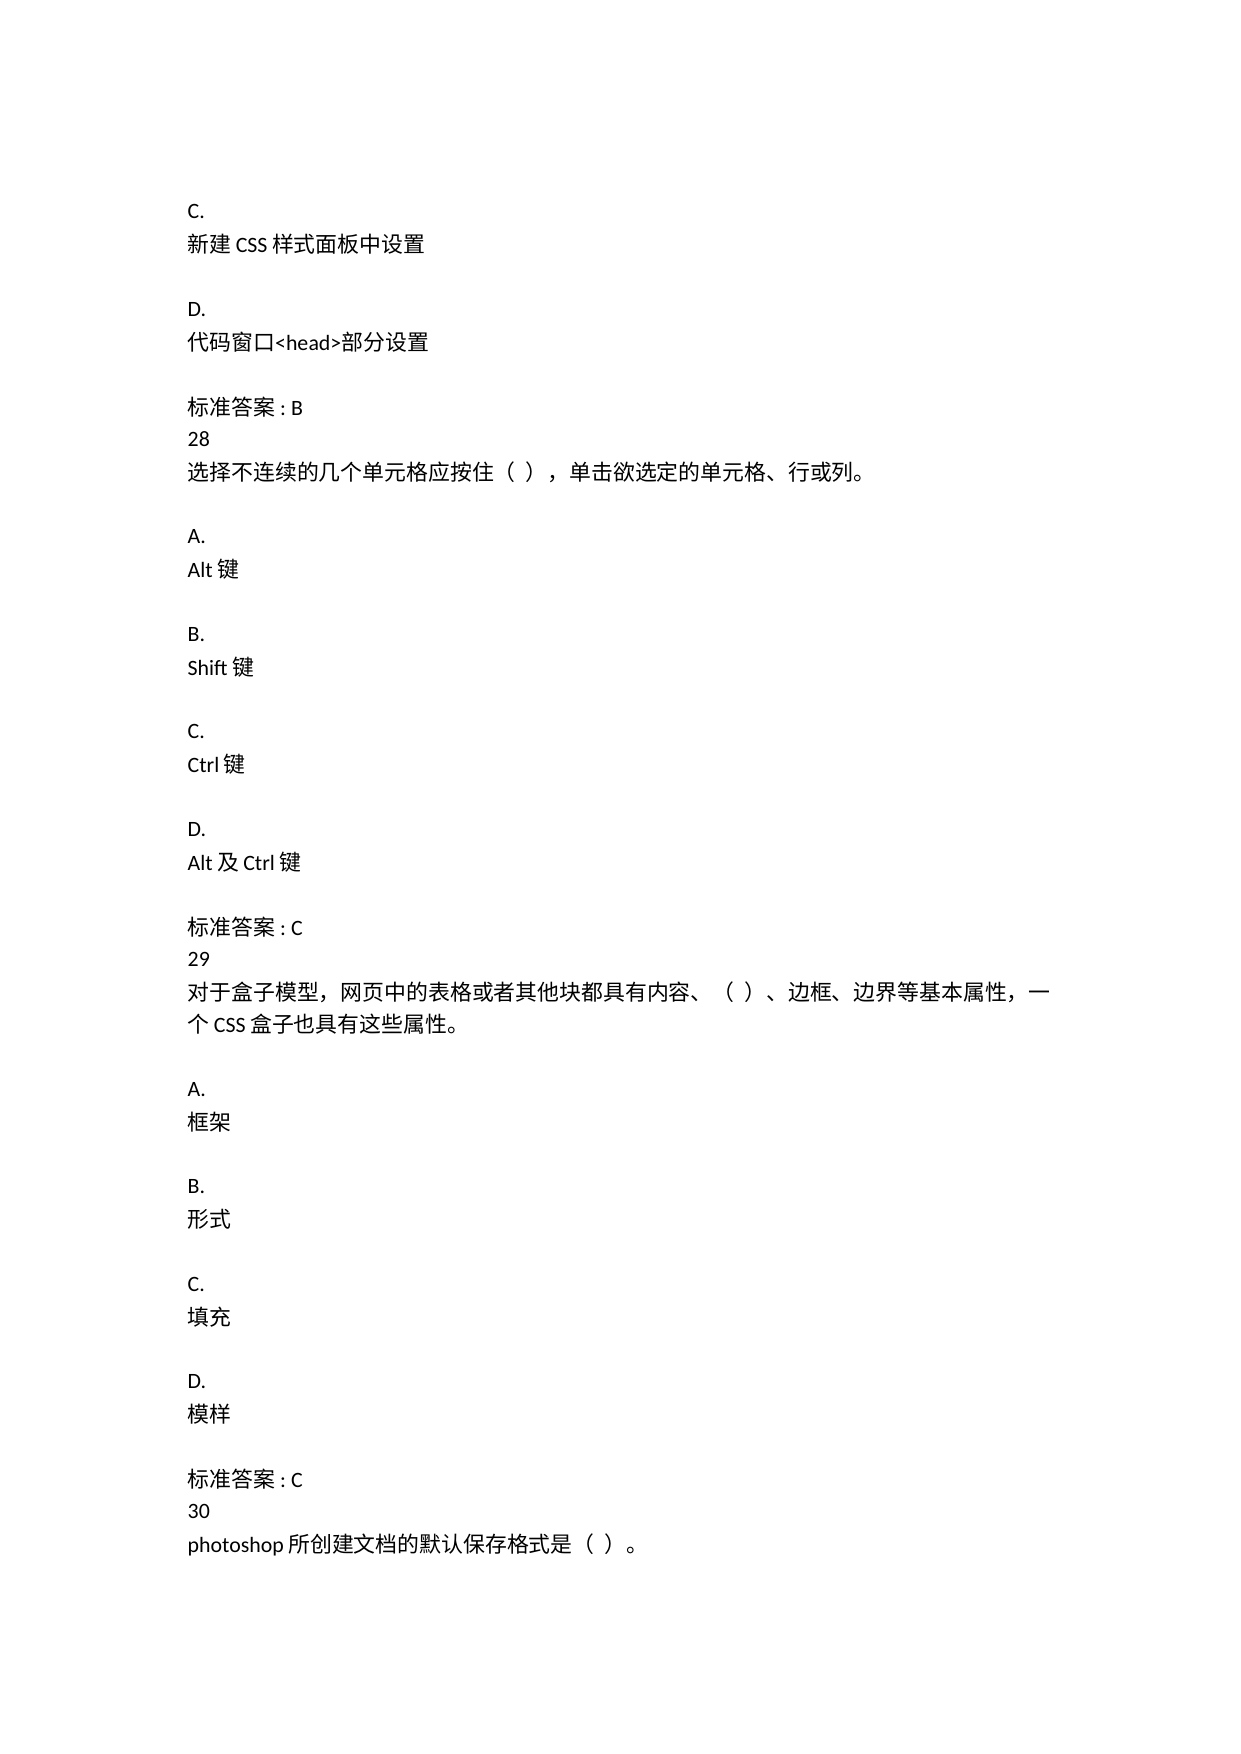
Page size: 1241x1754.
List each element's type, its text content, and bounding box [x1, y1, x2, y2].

text B. [187, 617, 1053, 649]
text 选择不连续的几个单元格应按住（ ），单击欲选定的单元格、行或列。 [187, 454, 1053, 487]
text 28 [187, 422, 1053, 454]
text Alt键 [187, 552, 1053, 584]
text 形式 [187, 1202, 1053, 1234]
text 标准答案 : C [187, 909, 1053, 942]
text photoshop所创建文档的默认保存格式是（ ）。 [187, 1527, 1053, 1559]
text Shift键 [187, 649, 1053, 682]
text 对于盒子模型，网页中的表格或者其他块都具有内容、（ ）、边框、边界等基本属性，一个CSS盒子也具有这些属性。 [187, 974, 1053, 1039]
text C. [187, 714, 1053, 747]
text 填充 [187, 1299, 1053, 1332]
text 30 [187, 1494, 1053, 1527]
text Alt及Ctrl键 [187, 844, 1053, 877]
text 标准答案 : C [187, 1462, 1053, 1494]
text 标准答案 : B [187, 389, 1053, 422]
text D. [187, 1364, 1053, 1397]
text D. [187, 812, 1053, 844]
text A. [187, 1072, 1053, 1104]
text 29 [187, 942, 1053, 974]
text A. [187, 519, 1053, 552]
text B. [187, 1169, 1053, 1202]
text C. [187, 1267, 1053, 1299]
text D. [187, 292, 1053, 324]
text 新建CSS样式面板中设置 [187, 227, 1053, 259]
text 代码窗口<head>部分设置 [187, 324, 1053, 357]
text C. [187, 194, 1053, 227]
text 框架 [187, 1104, 1053, 1137]
text 模样 [187, 1397, 1053, 1429]
text Ctrl键 [187, 747, 1053, 779]
